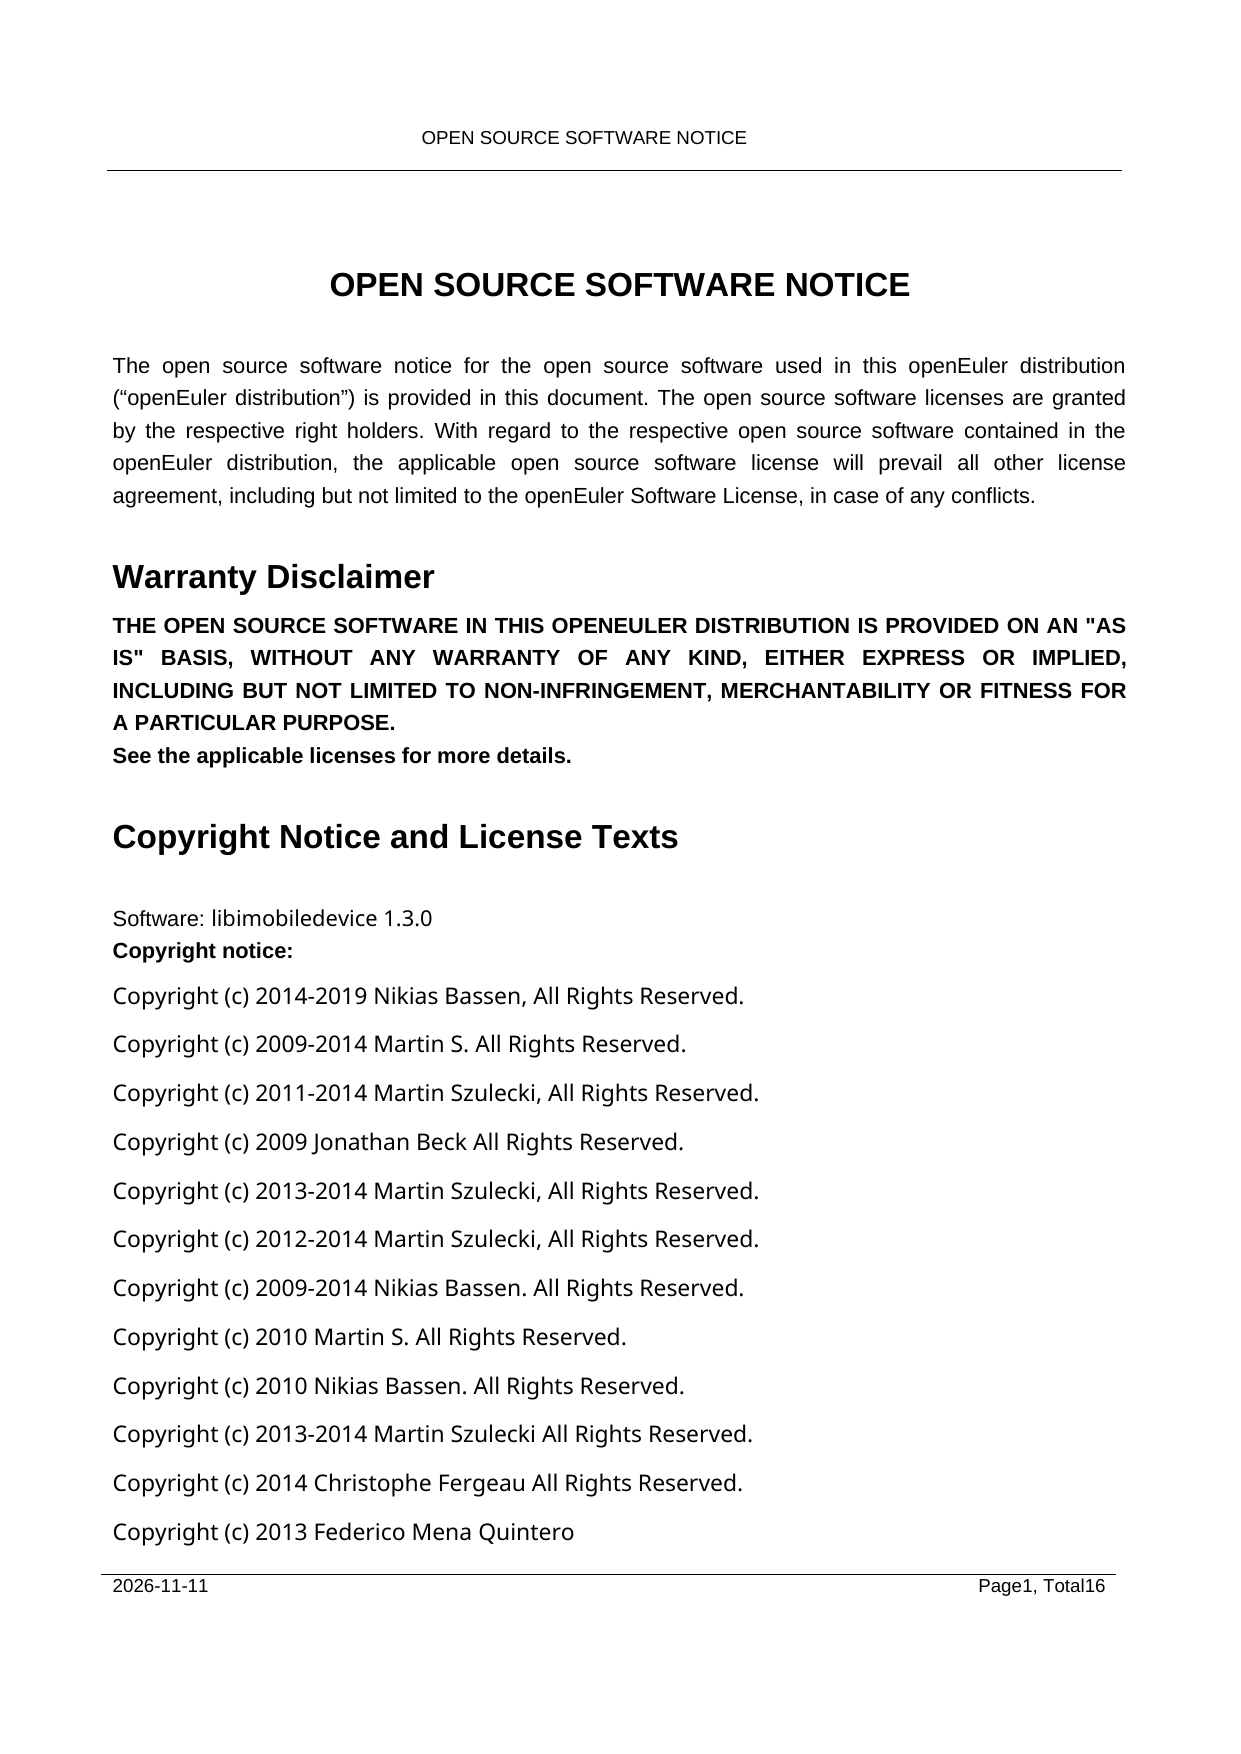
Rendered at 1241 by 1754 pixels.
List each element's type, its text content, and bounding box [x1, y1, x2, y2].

text Software: libimobiledevice 1.3.0 [112, 901, 1128, 934]
text THE OPEN SOURCE SOFTWARE IN THIS OPENEULER DISTRIBUTION IS PROVIDED ON AN "AS IS" BASIS, WITHOUT ANY WARRANTY OF ANY KIND, EITHER EXPRESS OR IMPLIED, INCLUDING BUT NOT LIMITED TO NON-INFRINGEMENT, MERCHANTABILITY OR FITNESS FOR A PARTICULAR PURPOSE. See the applicable licenses for more details. [112, 609, 1128, 771]
text The open source software notice for the open source software used in this openEuler distribution (“openEuler distribution”) is provided in this document. The open source software licenses are granted by the respective right holders. With regard to the respective open source software contained in the openEuler distribution, the applicable open source software license will prevail all other license agreement, including but not limited to the openEuler Software License, in case of any conflicts. [112, 349, 1128, 511]
text Copyright Notice and License Texts [112, 804, 1128, 869]
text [112, 979, 1128, 1548]
text Copyright notice: [112, 934, 1128, 966]
text OPEN SOURCE SOFTWARE NOTICE [112, 251, 1128, 316]
text Warranty Disclaimer [112, 544, 1128, 609]
